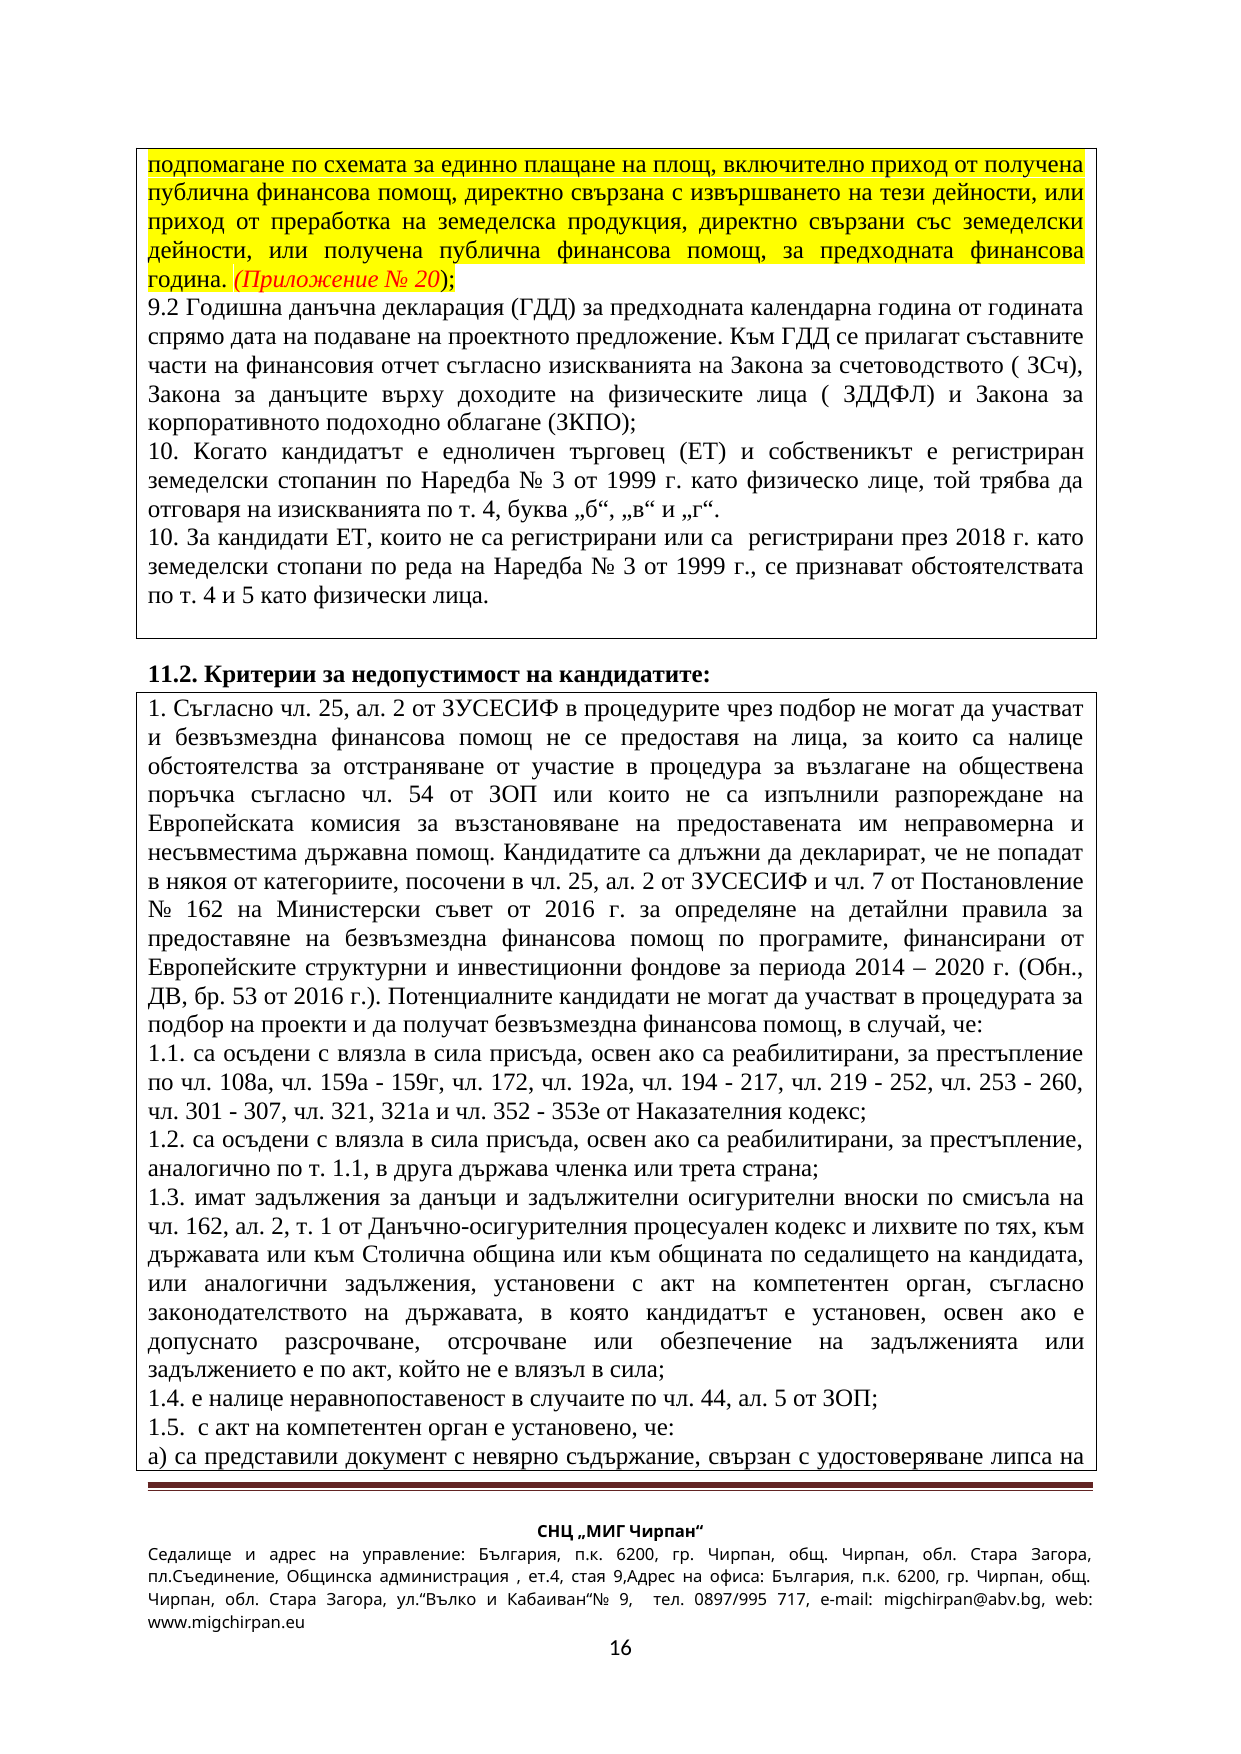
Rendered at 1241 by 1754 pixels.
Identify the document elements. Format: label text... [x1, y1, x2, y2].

subtitle 11.2. Критерии за недопустимост на кандидатите: [148, 659, 1093, 688]
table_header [137, 693, 1096, 1469]
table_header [137, 149, 1096, 637]
